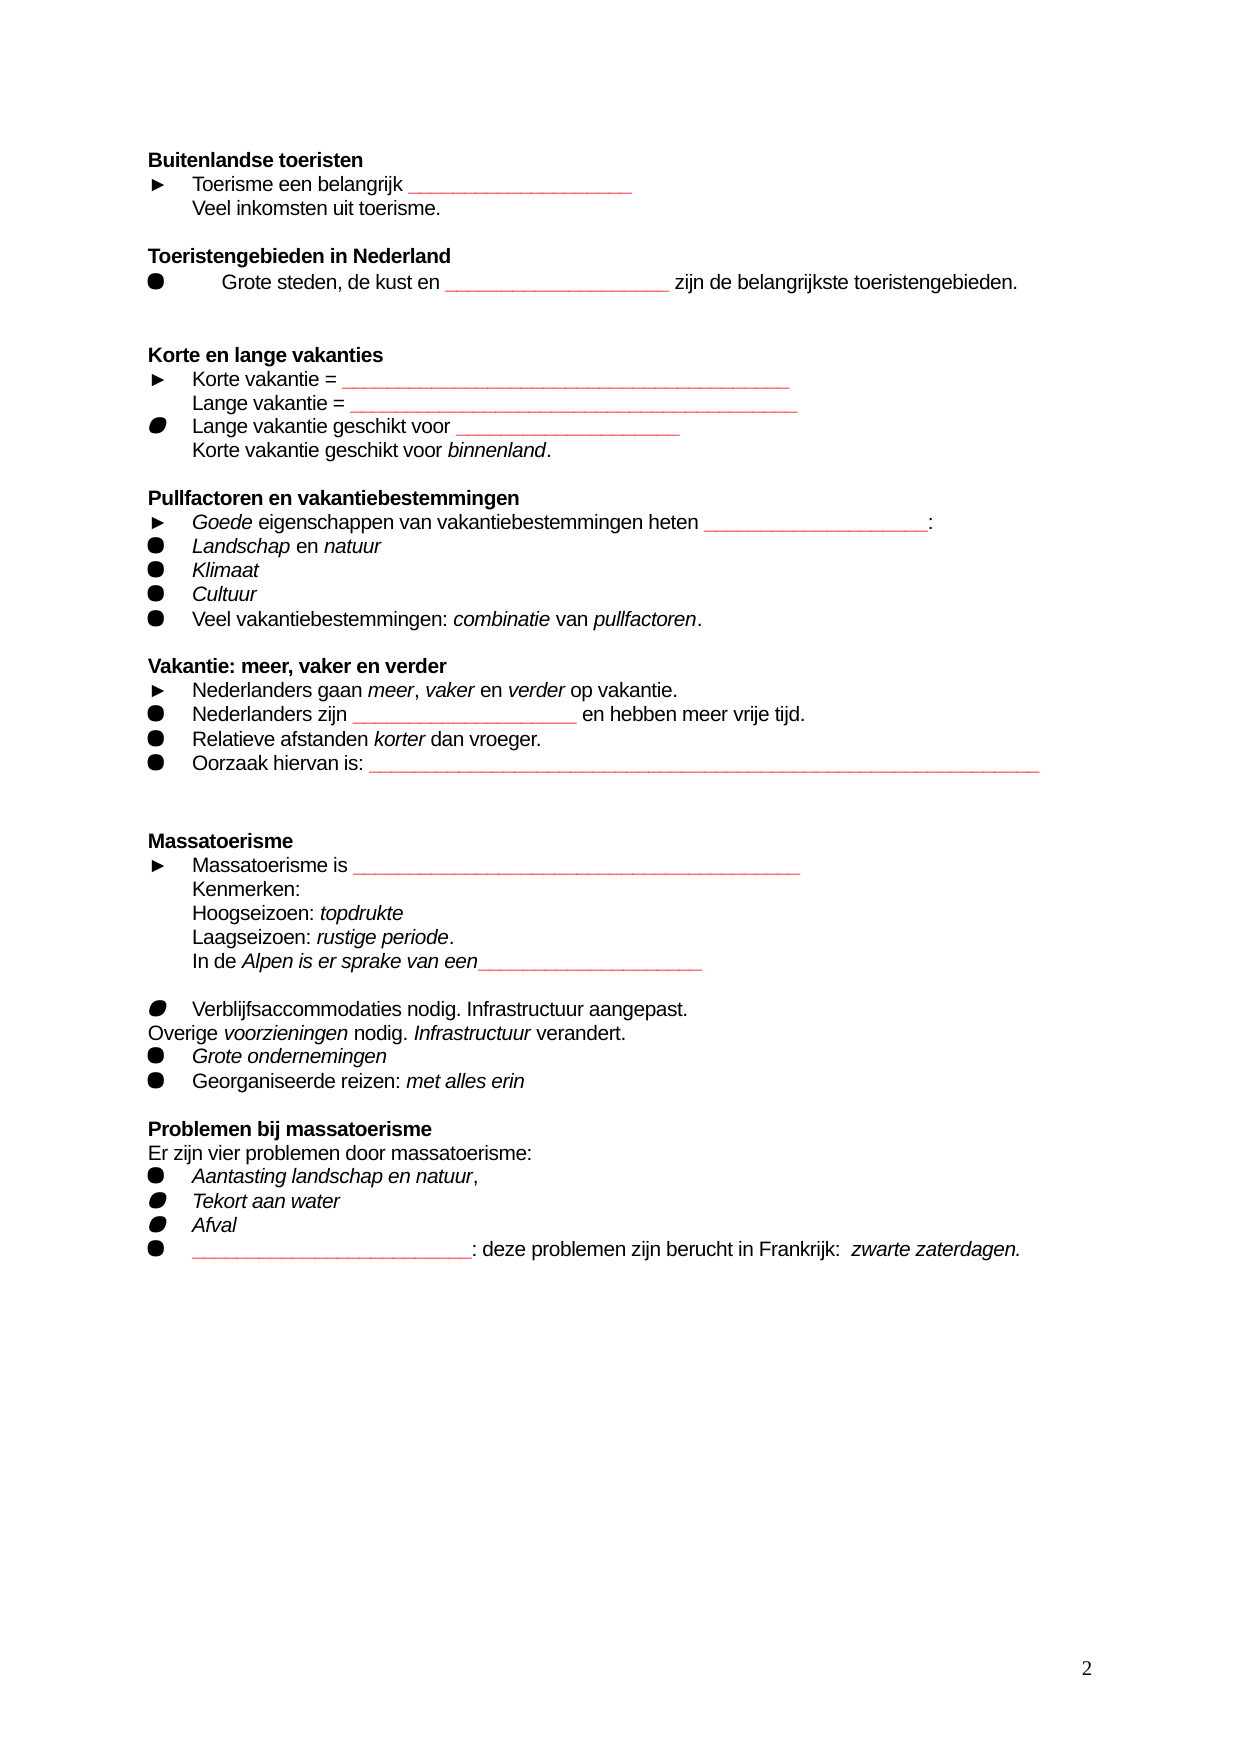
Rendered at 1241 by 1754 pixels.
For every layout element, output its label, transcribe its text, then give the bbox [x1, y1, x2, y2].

text Laagseizoen: rustige periode. [148, 924, 1093, 948]
list _________________________: deze problemen zijn berucht in Frankrijk: zwarte zaterdagen. [148, 1237, 1093, 1261]
text Hoogseizoen: topdrukte [148, 901, 1093, 924]
text In de Alpen is er sprake van een____________________ [148, 948, 1093, 972]
text Overige voorzieningen nodig. Infrastructuur verandert. [148, 1020, 1093, 1044]
list Verblijfsaccommodaties nodig. Infrastructuur aangepast. [148, 996, 1093, 1020]
list Cultuur [148, 582, 1093, 606]
text Vakantie: meer, vaker en verder [148, 654, 1093, 678]
text Korte en lange vakanties [148, 342, 1093, 366]
text ► Korte vakantie = ________________________________________ [148, 366, 1093, 390]
text Buitenlandse toeristen [148, 148, 1093, 172]
text Veel inkomsten uit toerisme. [148, 196, 1093, 219]
list Oorzaak hiervan is: ____________________________________________________________ [148, 750, 1093, 774]
text Grote steden, de kust en ____________________ zijn de belangrijkste toeristengebieden. [148, 267, 1093, 294]
list Lange vakantie geschikt voor ____________________ [148, 414, 1093, 438]
text Lange vakantie = ________________________________________ [148, 390, 1093, 414]
list Georganiseerde reizen: met alles erin [148, 1068, 1093, 1092]
list Veel vakantiebestemmingen: combinatie van pullfactoren. [148, 606, 1093, 630]
text Toeristengebieden in Nederland [148, 243, 1093, 267]
text Pullfactoren en vakantiebestemmingen [148, 486, 1093, 510]
text Korte vakantie geschikt voor binnenland. [148, 438, 1093, 462]
list Landschap en natuur [148, 534, 1093, 558]
text ► Nederlanders gaan meer, vaker en verder op vakantie. [148, 678, 1093, 702]
list Aantasting landschap en natuur, [148, 1164, 1093, 1188]
text ► Goede eigenschappen van vakantiebestemmingen heten ____________________: [148, 510, 1093, 534]
text ► Toerisme een belangrijk ____________________ [148, 172, 1093, 196]
list Relatieve afstanden korter dan vroeger. [148, 726, 1093, 750]
text ► Massatoerisme is ________________________________________ [148, 853, 1093, 877]
list Nederlanders zijn ____________________ en hebben meer vrije tijd. [148, 702, 1093, 726]
list Tekort aan water [148, 1188, 1093, 1212]
text Massatoerisme [148, 829, 1093, 853]
list Klimaat [148, 558, 1093, 582]
text Kenmerken: [148, 877, 1093, 901]
list Grote ondernemingen [148, 1044, 1093, 1068]
text Er zijn vier problemen door massatoerisme: [148, 1140, 1093, 1164]
text Problemen bij massatoerisme [148, 1116, 1093, 1140]
list Afval [148, 1212, 1093, 1237]
